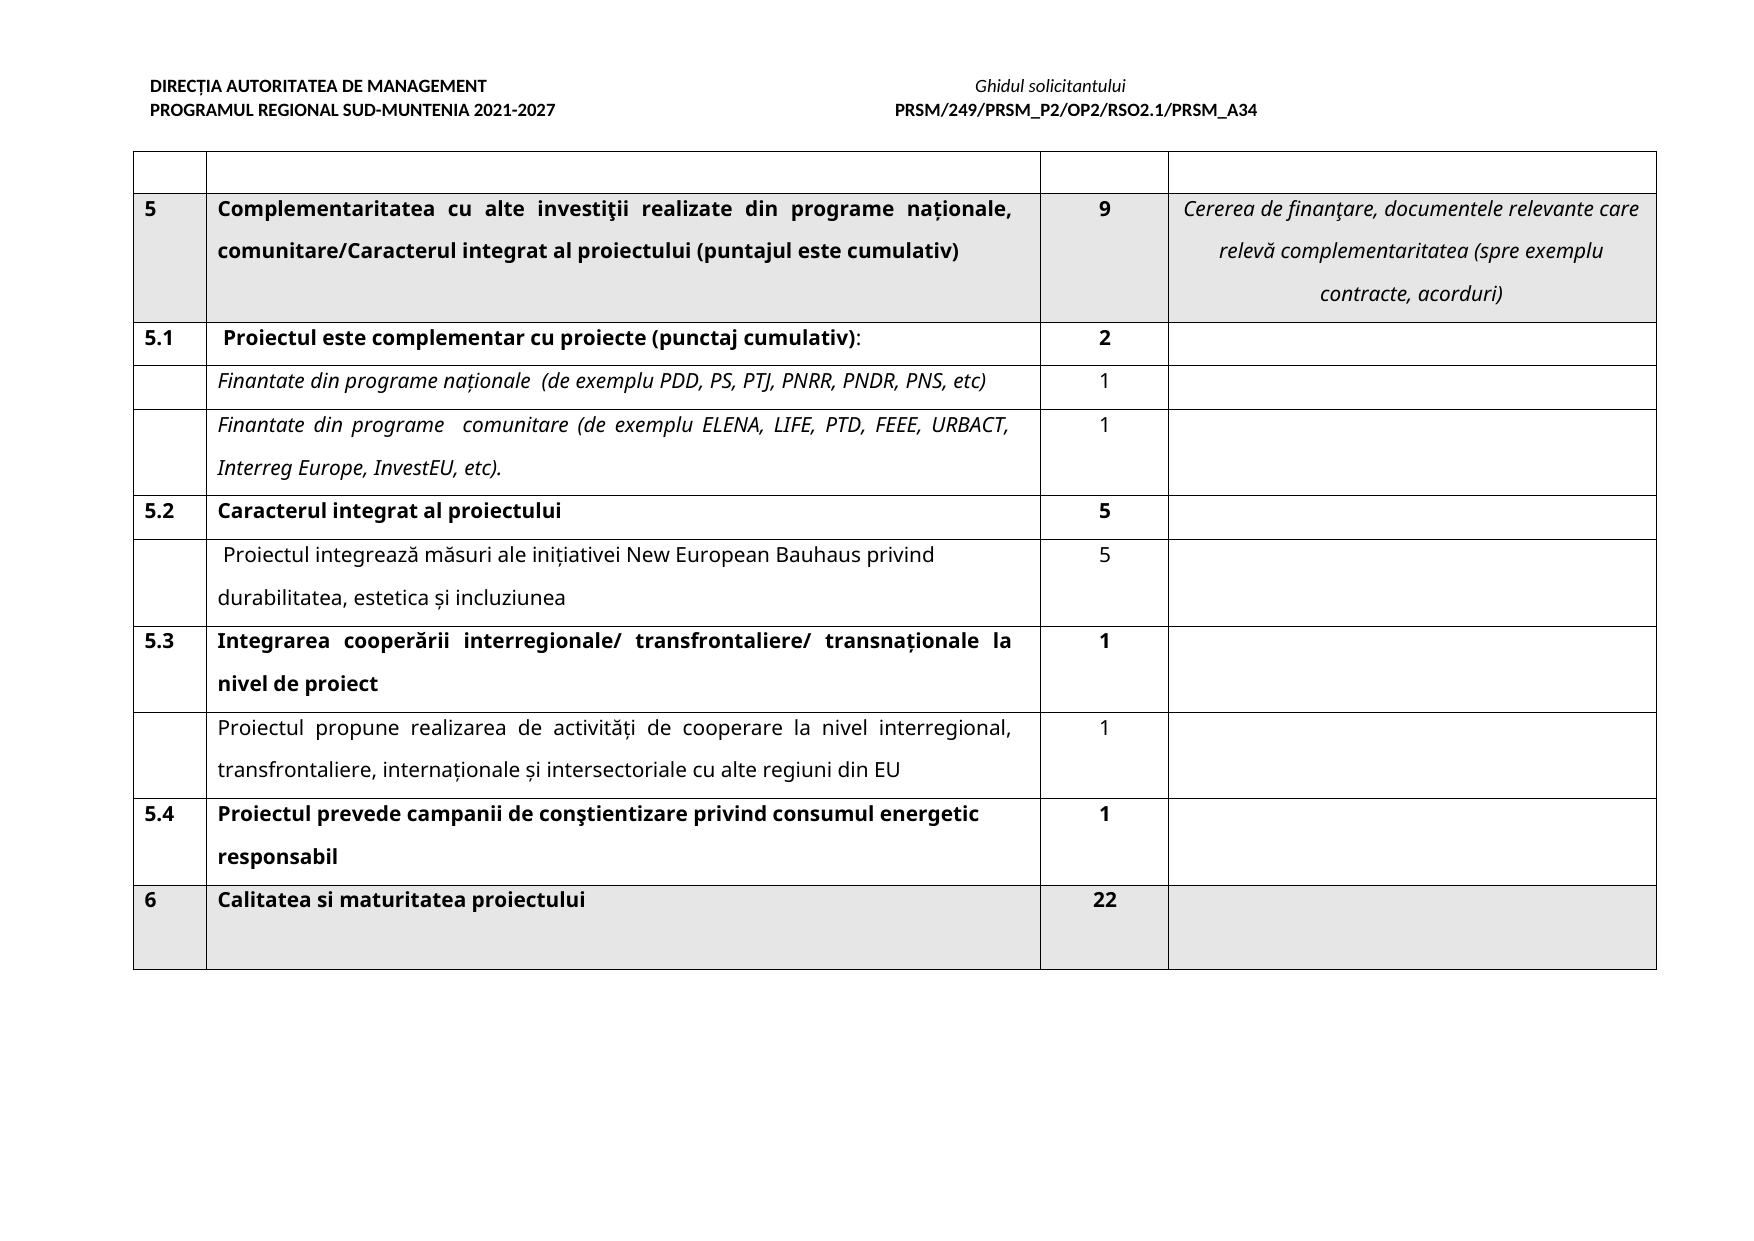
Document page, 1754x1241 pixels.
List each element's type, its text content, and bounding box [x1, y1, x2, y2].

table_cell [1169, 323, 1656, 365]
table_cell 5 [134, 194, 206, 322]
table_cell 1 [1041, 713, 1168, 798]
table_cell Finantate din programe naționale (de exemplu PDD, PS, PTJ, PNRR, PNDR, PNS, etc) [207, 366, 1040, 409]
table_cell Integrarea cooperării interregionale/ transfrontaliere/ transnaționale la nivel de proiect [207, 627, 1040, 712]
table_cell Proiectul este complementar cu proiecte (punctaj cumulativ): [207, 323, 1040, 365]
table_cell 1 [1041, 410, 1168, 495]
table_cell 5.3 [134, 627, 206, 712]
table_cell 1 [1041, 366, 1168, 409]
table_cell Caracterul integrat al proiectului [207, 496, 1040, 539]
table_cell [1169, 540, 1656, 626]
table_cell [1169, 366, 1656, 409]
table_cell 2 [1041, 323, 1168, 365]
table_cell [1169, 410, 1656, 495]
table_cell Proiectul integrează măsuri ale inițiativei New European Bauhaus privind durabilitatea, estetica și incluziunea [207, 540, 1040, 626]
table_cell 9 [1041, 194, 1168, 322]
table_cell [1169, 627, 1656, 712]
table_cell Complementaritatea cu alte investiţii realizate din programe naționale, comunitare/Caracterul integrat al proiectului (puntajul este cumulativ) [207, 194, 1040, 322]
table_cell [134, 713, 206, 798]
table_cell 5.2 [134, 496, 206, 539]
table_cell [134, 540, 206, 626]
table_cell [134, 366, 206, 409]
table_cell [1041, 152, 1168, 193]
table_cell Finantate din programe comunitare (de exemplu ELENA, LIFE, PTD, FEEE, URBACT, Interreg Europe, InvestEU, etc). [207, 410, 1040, 495]
table_cell [1169, 713, 1656, 798]
table_cell 5.1 [134, 323, 206, 365]
table_cell 1 [1041, 799, 1168, 884]
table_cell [207, 152, 1040, 193]
table_cell Proiectul prevede campanii de conştientizare privind consumul energetic responsabil [207, 799, 1040, 884]
table_cell 5.4 [134, 799, 206, 884]
table_cell [134, 152, 206, 193]
table_cell 5 [1041, 496, 1168, 539]
table_cell [1169, 886, 1656, 969]
table_cell [1169, 152, 1656, 193]
table_cell 5 [1041, 540, 1168, 626]
table_cell Cererea de finanţare, documentele relevante care relevă complementaritatea (spre exemplu contracte, acorduri) [1169, 194, 1656, 322]
table_cell Calitatea si maturitatea proiectului [207, 886, 1040, 969]
table_cell [134, 410, 206, 495]
table_cell [1169, 496, 1656, 539]
table_cell 1 [1041, 627, 1168, 712]
table_cell 6 [134, 886, 206, 969]
table_cell [1169, 799, 1656, 884]
table_cell 22 [1041, 886, 1168, 969]
table_cell Proiectul propune realizarea de activități de cooperare la nivel interregional, transfrontaliere, internaționale și intersectoriale cu alte regiuni din EU [207, 713, 1040, 798]
